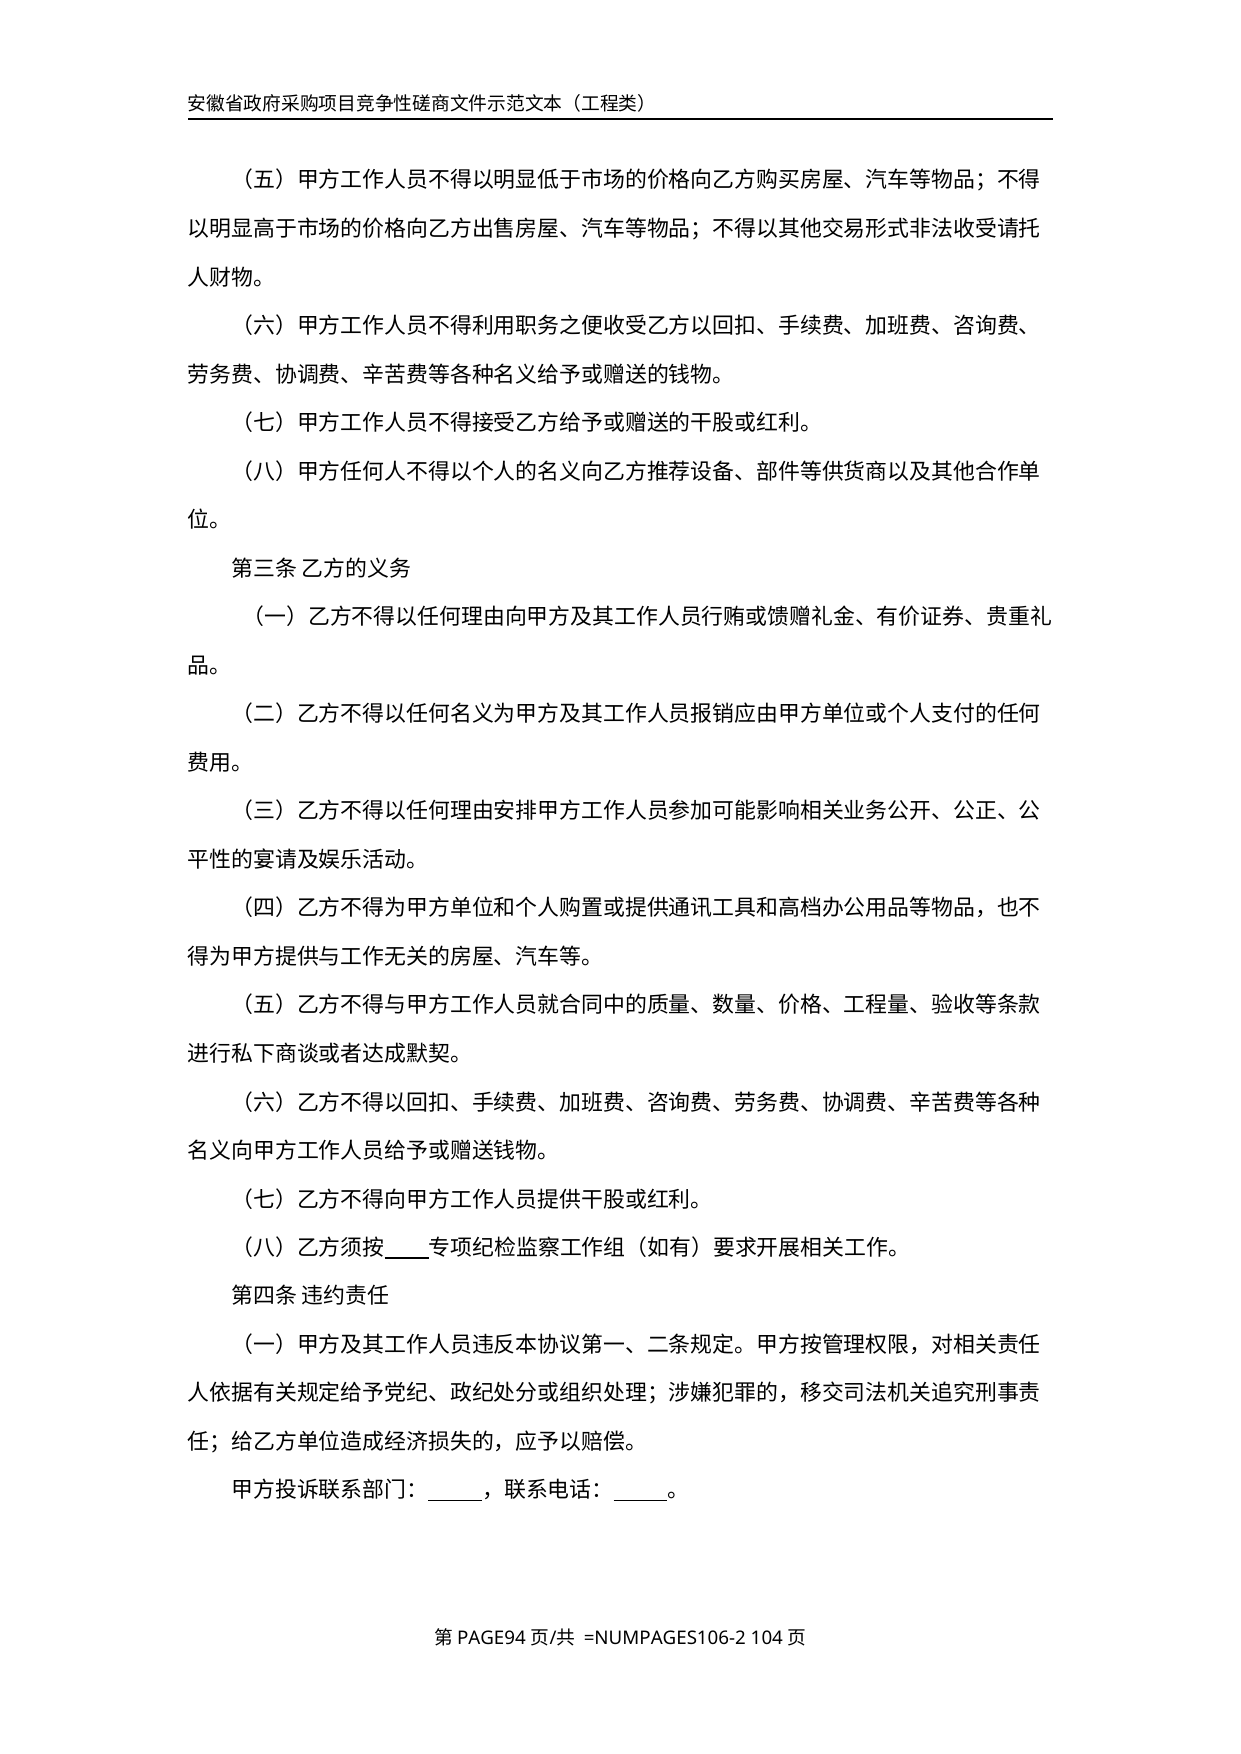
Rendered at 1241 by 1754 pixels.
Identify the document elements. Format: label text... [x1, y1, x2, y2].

text （二）乙方不得以任何名义为甲方及其工作人员报销应由甲方单位或个人支付的任何费用。 [187, 696, 1053, 777]
text （五）甲方工作人员不得以明显低于市场的价格向乙方购买房屋、汽车等物品；不得以明显高于市场的价格向乙方出售房屋、汽车等物品；不得以其他交易形式非法收受请托人财物。 [187, 162, 1053, 292]
text （七）甲方工作人员不得接受乙方给予或赠送的干股或红利。 [187, 405, 1053, 437]
text （七）乙方不得向甲方工作人员提供干股或红利。 [187, 1181, 1053, 1214]
text （八）甲方任何人不得以个人的名义向乙方推荐设备、部件等供货商以及其他合作单位。 [187, 453, 1053, 534]
text （八）乙方须按 专项纪检监察工作组（如有）要求开展相关工作。 [187, 1229, 1053, 1262]
text （六）乙方不得以回扣、手续费、加班费、咨询费、劳务费、协调费、辛苦费等各种名义向甲方工作人员给予或赠送钱物。 [187, 1084, 1053, 1165]
text （六）甲方工作人员不得利用职务之便收受乙方以回扣、手续费、加班费、咨询费、劳务费、协调费、辛苦费等各种名义给予或赠送的钱物。 [187, 308, 1053, 389]
text （一）甲方及其工作人员违反本协议第一、二条规定。甲方按管理权限，对相关责任人依据有关规定给予党纪、政纪处分或组织处理；涉嫌犯罪的，移交司法机关追究刑事责任；给乙方单位造成经济损失的，应予以赔偿。 [187, 1326, 1053, 1456]
text （四）乙方不得为甲方单位和个人购置或提供通讯工具和高档办公用品等物品，也不得为甲方提供与工作无关的房屋、汽车等。 [187, 890, 1053, 971]
text 第三条 乙方的义务 [187, 550, 1053, 583]
text （三）乙方不得以任何理由安排甲方工作人员参加可能影响相关业务公开、公正、公平性的宴请及娱乐活动。 [187, 793, 1053, 874]
text 甲方投诉联系部门： ，联系电话： 。 [187, 1472, 1053, 1504]
text 第四条 违约责任 [187, 1278, 1053, 1310]
text （一）乙方不得以任何理由向甲方及其工作人员行贿或馈赠礼金、有价证券、贵重礼品。 [187, 599, 1053, 680]
text （五）乙方不得与甲方工作人员就合同中的质量、数量、价格、工程量、验收等条款进行私下商谈或者达成默契。 [187, 987, 1053, 1068]
